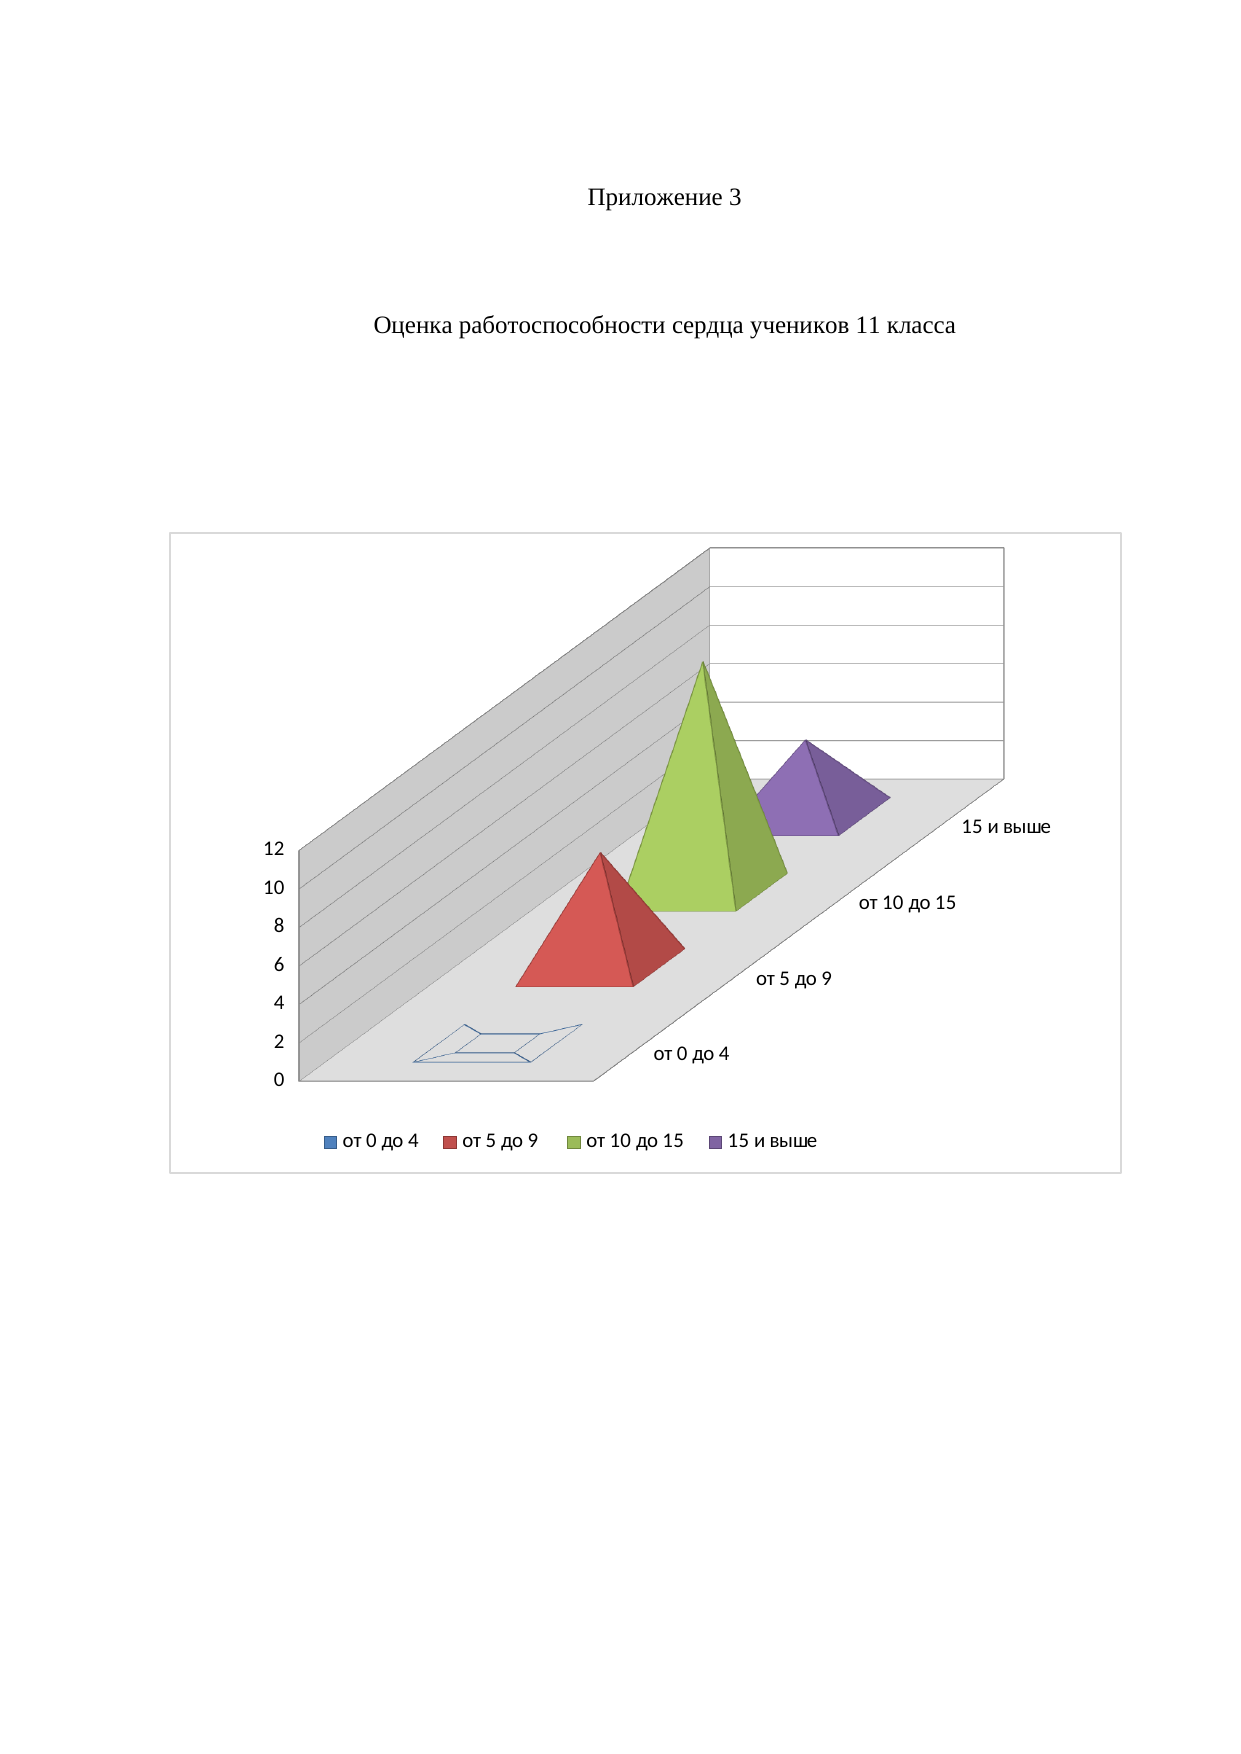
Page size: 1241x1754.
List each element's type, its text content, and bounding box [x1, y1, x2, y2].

text Оценка работоспособности сердца учеников 11 класса [177, 310, 1152, 339]
text Приложение 3 [177, 182, 1152, 211]
